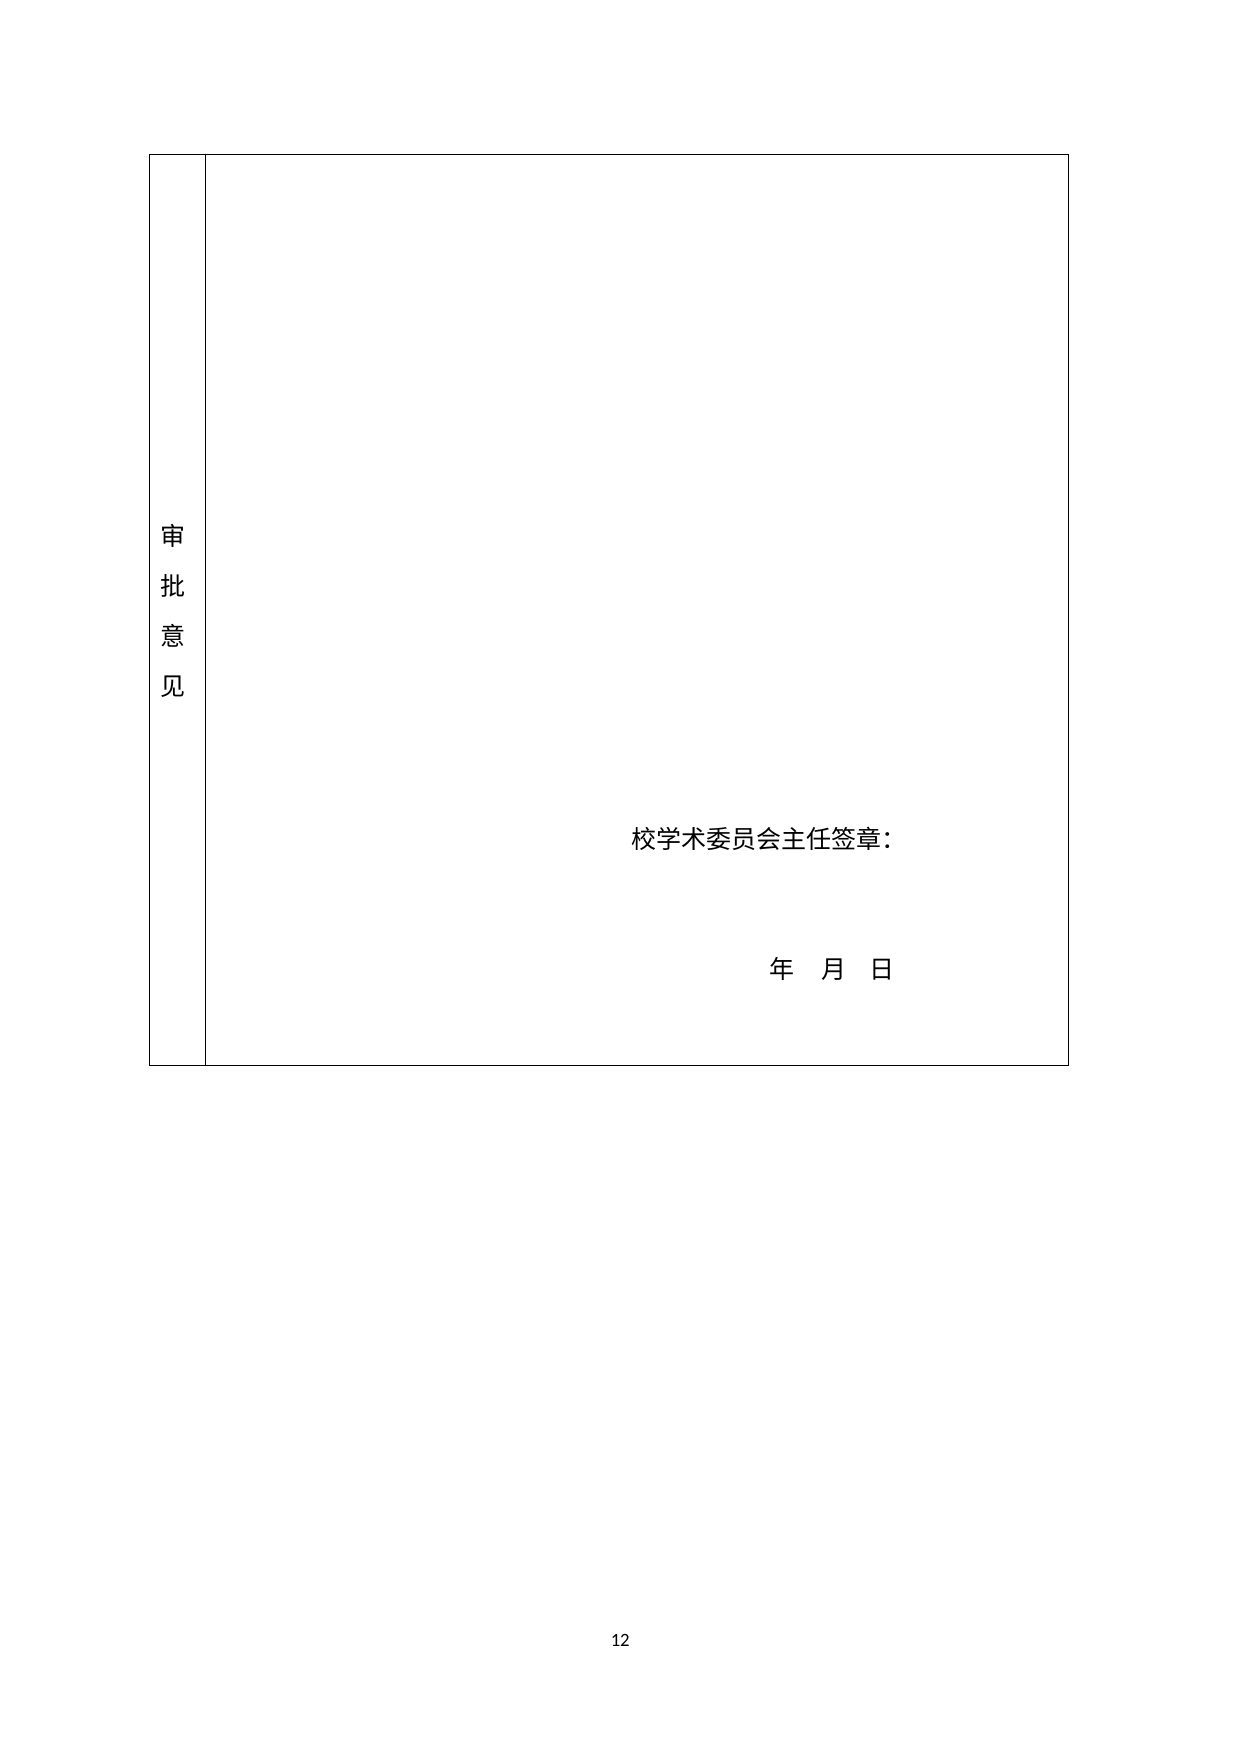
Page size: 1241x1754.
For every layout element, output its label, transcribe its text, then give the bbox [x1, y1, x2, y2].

table_cell 校学术委员会主任签章： 年 月 日 [206, 155, 1068, 1065]
table_cell 审 批 意 见 [150, 155, 205, 1065]
